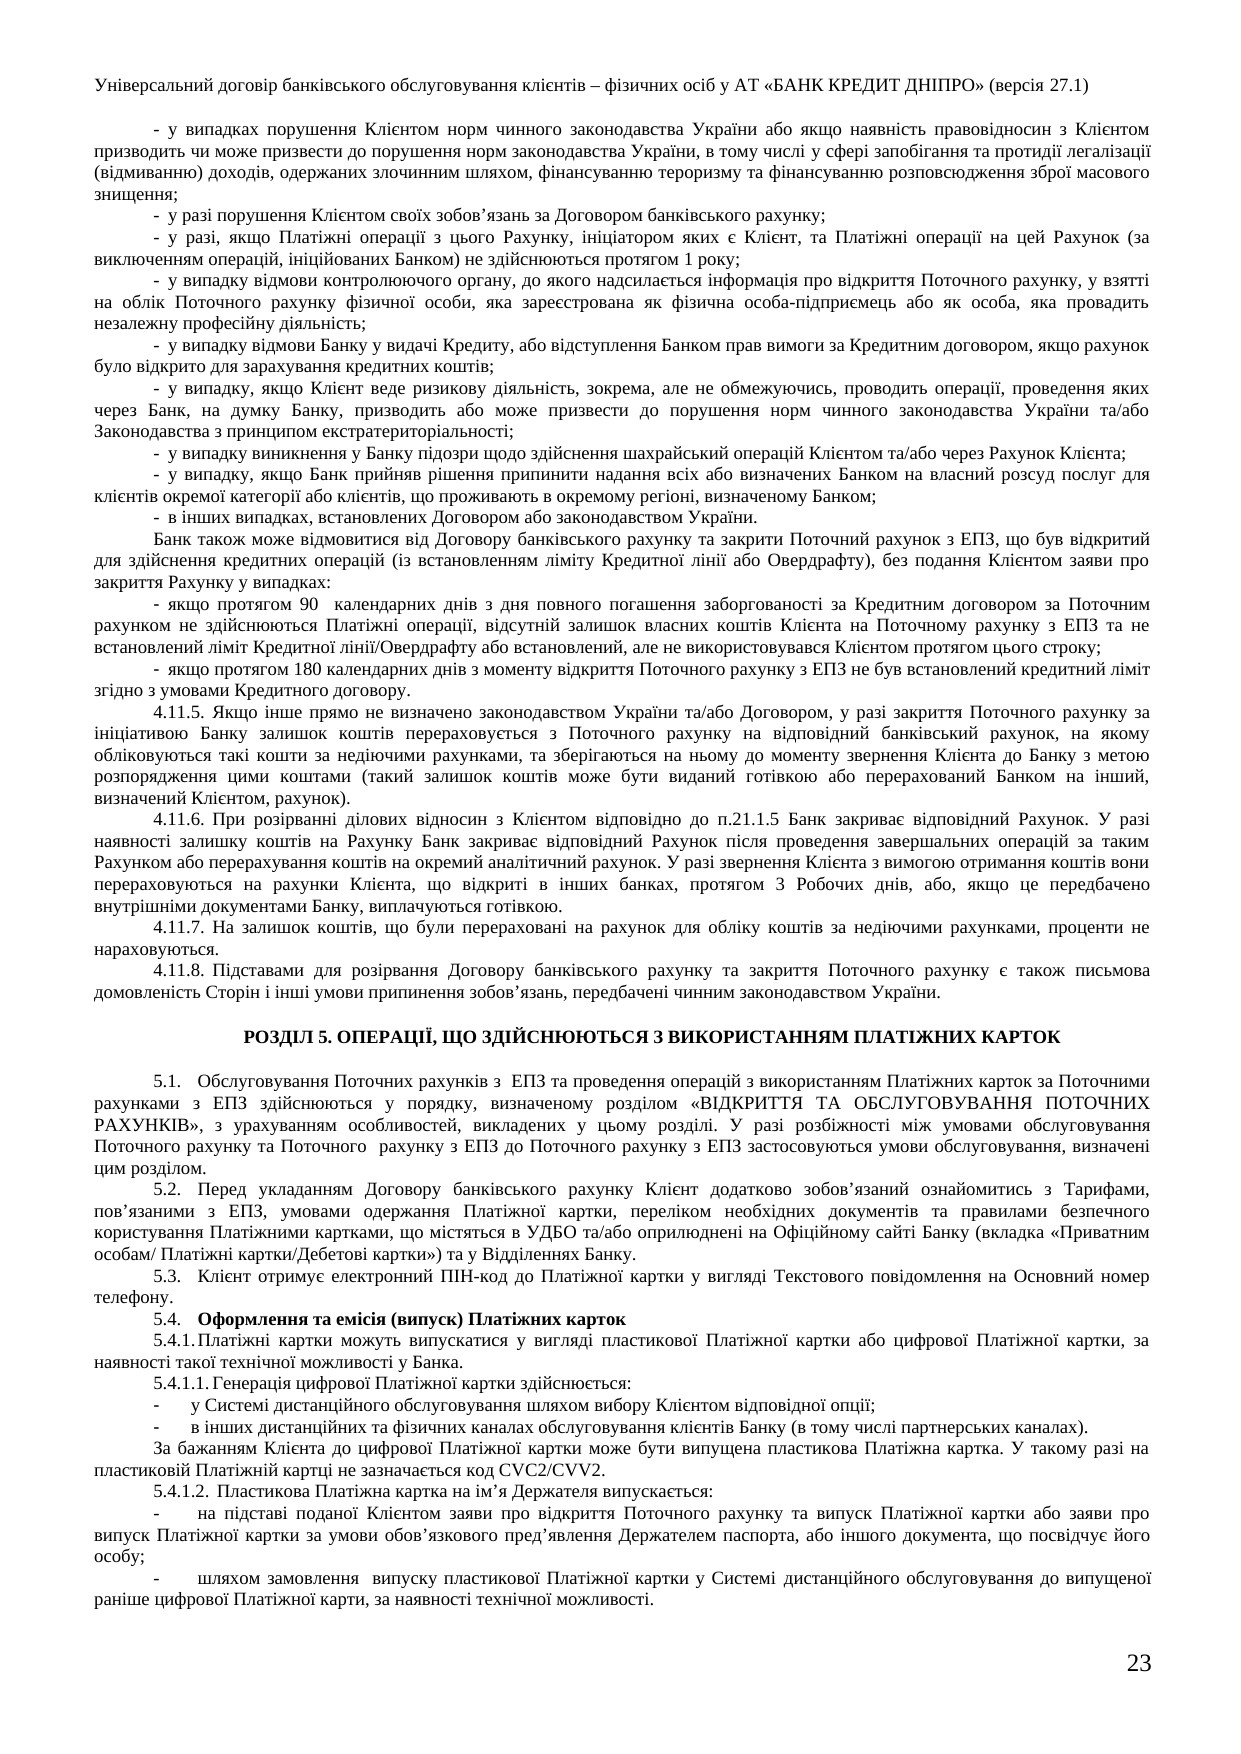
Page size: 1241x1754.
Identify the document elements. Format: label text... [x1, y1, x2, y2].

list в інших дистанційних та фізичних каналах обслуговування клієнтів Банку (в тому числі партнерських каналах). [153, 1416, 1152, 1437]
list у випадку відмови Банку у видачі Кредиту, або відступлення Банком прав вимоги за Кредитним договором, якщо рахунок було відкрито для зарахування кредитних коштів; [94, 334, 1152, 377]
list На залишок коштів, що були перераховані на рахунок для обліку коштів за недіючими рахунками, проценти не нараховуються. [94, 916, 1152, 959]
list у випадку, якщо Банк прийняв рішення припинити надання всіх або визначених Банком на власний розсуд послуг для клієнтів окремої категорії або клієнтів, що проживають в окремому регіоні, визначеному Банком; [94, 463, 1152, 506]
text РОЗДІЛ 5. ОПЕРАЦІЇ, ЩО ЗДІЙСНЮЮТЬСЯ З ВИКОРИСТАННЯМ ПЛАТІЖНИХ КАРТОК [94, 1026, 1152, 1047]
list на підставі поданої Клієнтом заяви про відкриття Поточного рахунку та випуск Платіжної картки або заяви про випуск Платіжної картки за умови обов’язкового пред’явлення Держателем паспорта, або іншого документа, що посвідчує його особу; [94, 1502, 1152, 1567]
list у випадках порушення Клієнтом норм чинного законодавства України або якщо наявність правовідносин з Клієнтом призводить чи може призвести до порушення норм законодавства України, в тому числі у сфері запобігання та протидії легалізації (відмиванню) доходів, одержаних злочинним шляхом, фінансуванню тероризму та фінансуванню розповсюдження зброї масового знищення; [94, 118, 1152, 204]
list у Системі дистанційного обслуговування шляхом вибору Клієнтом відповідної опції; [153, 1394, 1152, 1416]
list у випадку виникнення у Банку підозри щодо здійснення шахрайський операцій Клієнтом та/або через Рахунок Клієнта; [94, 442, 1152, 463]
list Пластикова Платіжна картка на ім’я Держателя випускається: [94, 1480, 1152, 1502]
list Підставами для розірвання Договору банківського рахунку та закриття Поточного рахунку є також письмова домовленість Сторін і інші умови припинення зобов’язань, передбачені чинним законодавством України. [94, 959, 1152, 1002]
list в інших випадках, встановлених Договором або законодавством України. [94, 506, 1152, 528]
list у випадку, якщо Клієнт веде ризикову діяльність, зокрема, але не обмежуючись, проводить операції, проведення яких через Банк, на думку Банку, призводить або може призвести до порушення норм чинного законодавства України та/або Законодавства з принципом екстратериторіальності; [94, 377, 1152, 442]
list За бажанням Клієнта до цифрової Платіжної картки може бути випущена пластикова Платіжна картка. У такому разі на пластиковій Платіжній картці не зазначається код CVC2/CVV2. [94, 1437, 1152, 1480]
list шляхом замовлення випуску пластикової Платіжної картки у Системі дистанційного обслуговування до випущеної раніше цифрової Платіжної карти, за наявності технічної можливості. [94, 1567, 1152, 1610]
list Оформлення та емісія (випуск) Платіжних карток [94, 1308, 1152, 1329]
list При розірванні ділових відносин з Клієнтом відповідно до п.21.1.5 Банк закриває відповідний Рахунок. У разі наявності залишку коштів на Рахунку Банк закриває відповідний Рахунок після проведення завершальних операцій за таким Рахунком або перерахування коштів на окремий аналітичний рахунок. У разі звернення Клієнта з вимогою отримання коштів вони перераховуються на рахунки Клієнта, що відкриті в інших банках, протягом 3 Робочих днів, або, якщо це передбачено внутрішніми документами Банку, виплачуються готівкою. [94, 808, 1152, 916]
list Клієнт отримує електронний ПІН-код до Платіжної картки у вигляді Текстового повідомлення на Основний номер телефону. [94, 1264, 1152, 1308]
list Перед укладанням Договору банківського рахунку Клієнт додатково зобов’язаний ознайомитись з Тарифами, пов’язаними з ЕПЗ, умовами одержання Платіжної картки, переліком необхідних документів та правилами безпечного користування Платіжними картками, що містяться в УДБО та/або оприлюднені на Офіційному сайті Банку (вкладка «Приватним особам/ Платіжні картки/Дебетові картки») та у Відділеннях Банку. [94, 1178, 1152, 1264]
text Банк також може відмовитися від Договору банківського рахунку та закрити Поточний рахунок з ЕПЗ, що був відкритий для здійснення кредитних операцій (із встановленням ліміту Кредитної лінії або Овердрафту), без подання Клієнтом заяви про закриття Рахунку у випадках: [94, 528, 1152, 592]
list якщо протягом 180 календарних днів з моменту відкриття Поточного рахунку з ЕПЗ не був встановлений кредитний ліміт згідно з умовами Кредитного договору. [94, 657, 1152, 701]
list якщо протягом 90 календарних днів з дня повного погашення заборгованості за Кредитним договором за Поточним рахунком не здійснюються Платіжні операції, відсутній залишок власних коштів Клієнта на Поточному рахунку з ЕПЗ та не встановлений ліміт Кредитної лінії/Овердрафту або встановлений, але не використовувався Клієнтом протягом цього строку; [94, 592, 1152, 657]
list Якщо інше прямо не визначено законодавством України та/або Договором, у разі закриття Поточного рахунку за ініціативою Банку залишок коштів перераховується з Поточного рахунку на відповідний банківський рахунок, на якому обліковуються такі кошти за недіючими рахунками, та зберігаються на ньому до моменту звернення Клієнта до Банку з метою розпорядження цими коштами (такий залишок коштів може бути виданий готівкою або перерахований Банком на інший, визначений Клієнтом, рахунок). [94, 701, 1152, 808]
list Генерація цифрової Платіжної картки здійснюється: [94, 1372, 1152, 1394]
list у разі порушення Клієнтом своїх зобов’язань за Договором банківського рахунку; [94, 204, 1152, 226]
list у разі, якщо Платіжні операції з цього Рахунку, ініціатором яких є Клієнт, та Платіжні операції на цей Рахунок (за виключенням операцій, ініційованих Банком) не здійснюються протягом 1 року; [94, 226, 1152, 269]
list Обслуговування Поточних рахунків з ЕПЗ та проведення операцій з використанням Платіжних карток за Поточними рахунками з ЕПЗ здійснюються у порядку, визначеному розділом «ВІДКРИТТЯ ТА ОБСЛУГОВУВАННЯ ПОТОЧНИХ РАХУНКІВ», з урахуванням особливостей, викладених у цьому розділі. У разі розбіжності між умовами обслуговування Поточного рахунку та Поточного рахунку з ЕПЗ до Поточного рахунку з ЕПЗ застосовуються умови обслуговування, визначені цим розділом. [94, 1070, 1152, 1178]
list у випадку відмови контролюючого органу, до якого надсилається інформація про відкриття Поточного рахунку, у взятті на облік Поточного рахунку фізичної особи, яка зареєстрована як фізична особа-підприємець або як особа, яка провадить незалежну професійну діяльність; [94, 269, 1152, 334]
list Платіжні картки можуть випускатися у вигляді пластикової Платіжної картки або цифрової Платіжної картки, за наявності такої технічної можливості у Банка. [94, 1329, 1152, 1372]
